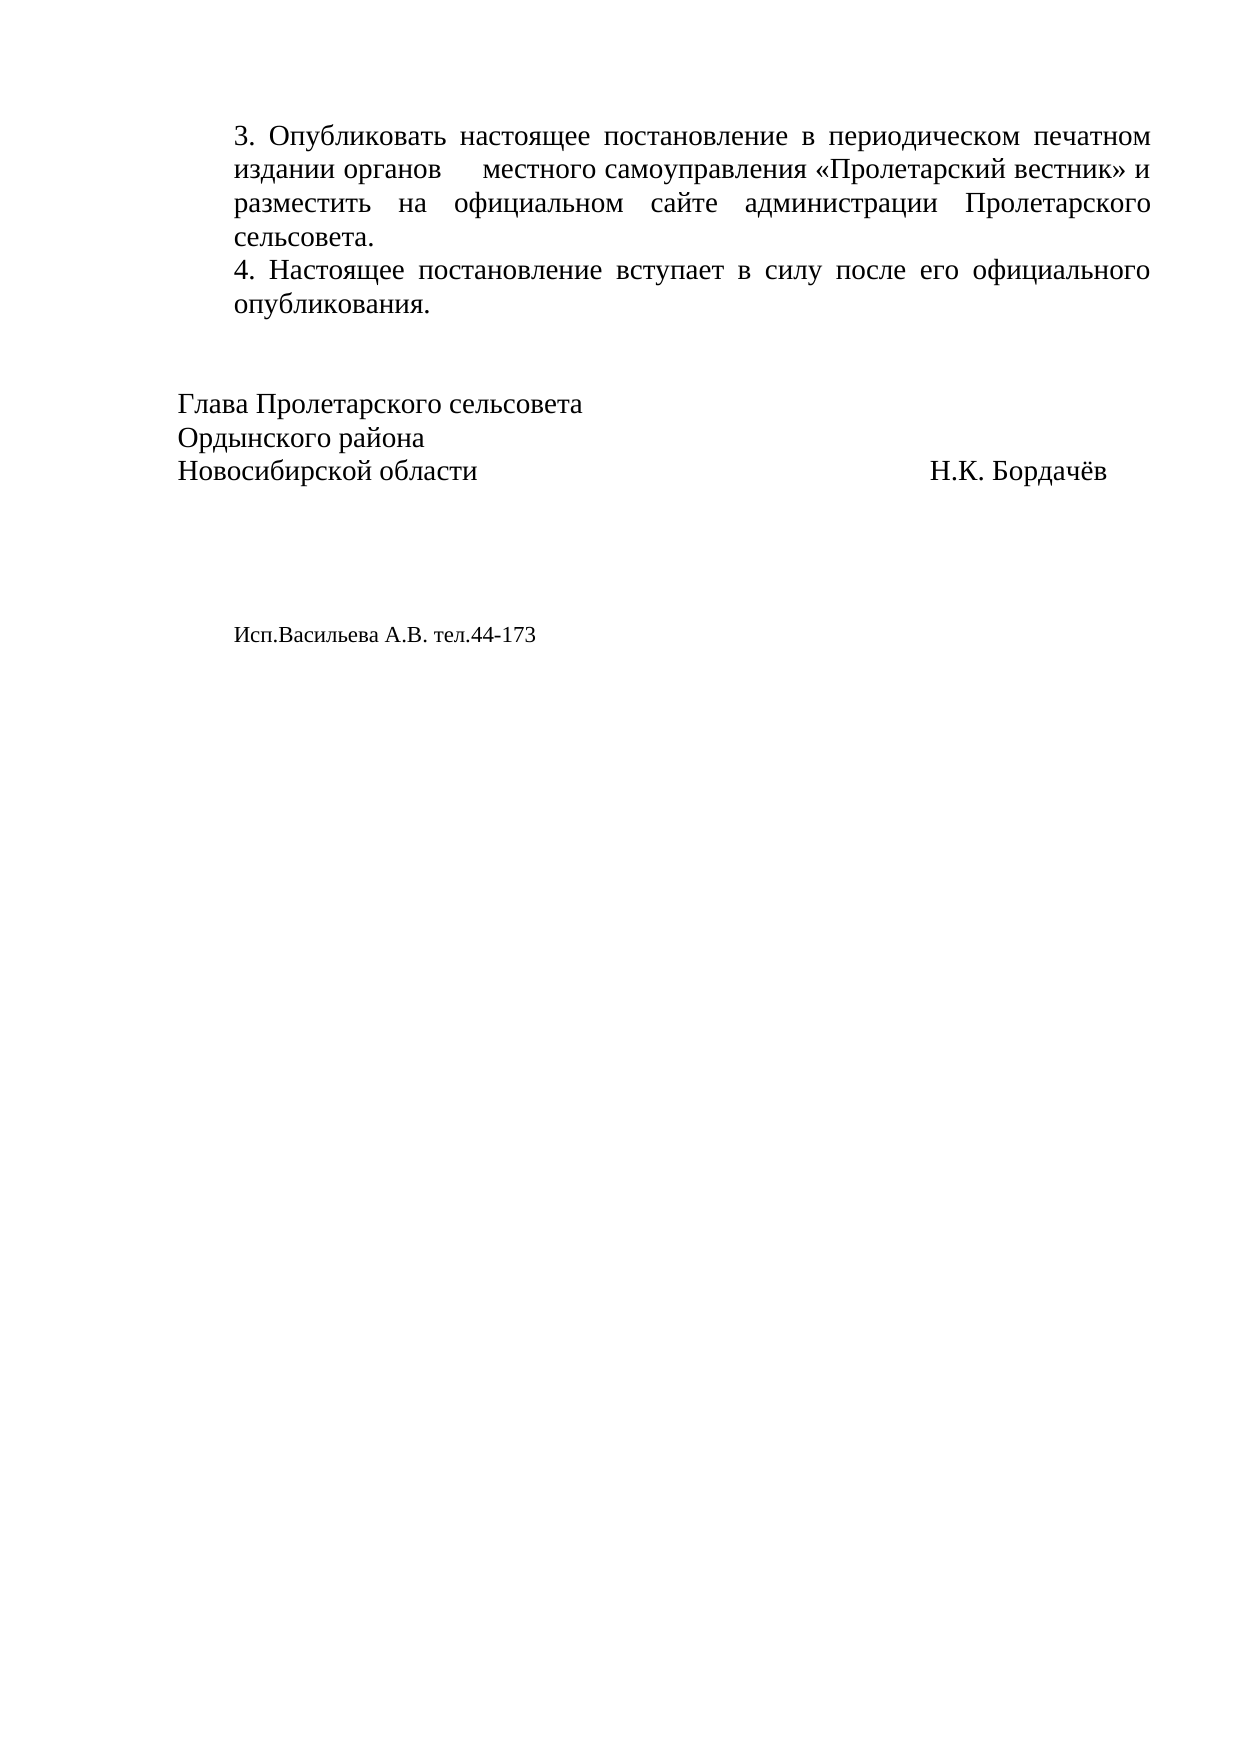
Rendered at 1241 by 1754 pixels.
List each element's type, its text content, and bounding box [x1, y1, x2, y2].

text Исп.Васильева А.В. тел.44-173 [233, 621, 1152, 648]
text 3. Опубликовать настоящее постановление в периодическом печатном издании органов местного самоуправления «Пролетарский вестник» и разместить на официальном сайте администрации Пролетарского сельсовета. [233, 118, 1152, 252]
text Ордынского района [177, 420, 1152, 453]
text 4. Настоящее постановление вступает в силу после его официального опубликования. [233, 252, 1152, 319]
text Глава Пролетарского сельсовета [177, 386, 1152, 420]
text Новосибирской области Н.К. Бордачёв [177, 453, 1152, 487]
